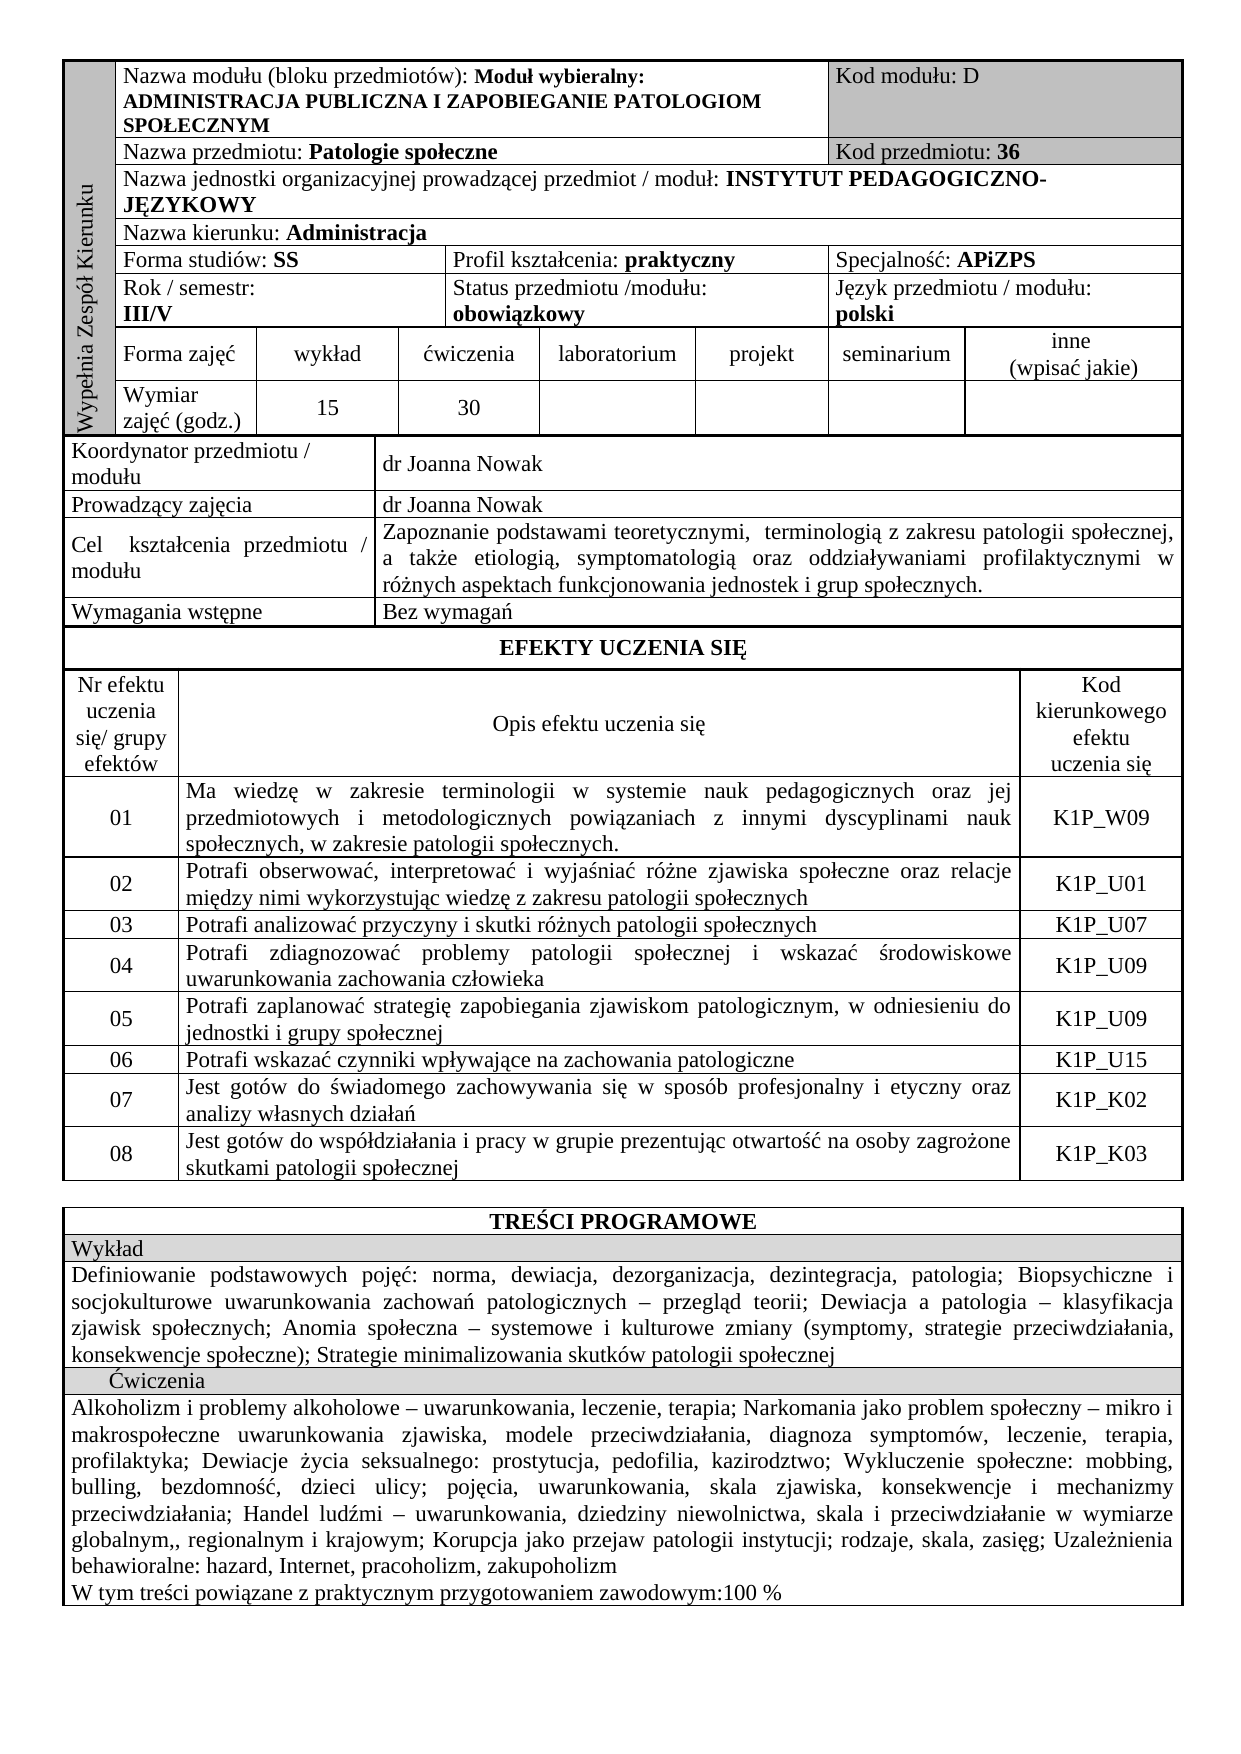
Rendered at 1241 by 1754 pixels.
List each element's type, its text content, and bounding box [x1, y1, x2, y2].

table_cell dr Joanna Nowak [376, 491, 1181, 517]
table_cell [696, 381, 828, 434]
table_cell 06 [65, 1046, 178, 1072]
table_cell Potrafi zaplanować strategię zapobiegania zjawiskom patologicznym, w odniesieniu do jednostki i grupy społecznej [179, 992, 1019, 1045]
table_cell Potrafi zdiagnozować problemy patologii społecznej i wskazać środowiskowe uwarunkowania zachowania człowieka [179, 939, 1019, 991]
table_header TREŚCI PROGRAMOWE [65, 1208, 1181, 1234]
table_header Wypełnia Zespół Kierunku [65, 62, 115, 434]
table_cell K1P_U09 [1021, 992, 1181, 1045]
table_cell Cel kształcenia przedmiotu / modułu [65, 518, 374, 597]
table_cell K1P_U09 [1021, 939, 1181, 991]
table_cell 04 [65, 939, 178, 991]
table_cell Jest gotów do współdziałania i pracy w grupie prezentując otwartość na osoby zagrożone skutkami patologii społecznej [179, 1127, 1019, 1180]
table_cell Nazwa jednostki organizacyjnej prowadzącej przedmiot / moduł: INSTYTUT PEDAGOGICZNO-JĘZYKOWY [116, 165, 1181, 218]
table_cell Definiowanie podstawowych pojęć: norma, dewiacja, dezorganizacja, dezintegracja, patologia; Biopsychiczne i socjokulturowe uwarunkowania zachowań patologicznych – przegląd teorii; Dewiacja a patologia – klasyfikacja zjawisk społecznych; Anomia społeczna – systemowe i kulturowe zmiany (symptomy, strategie przeciwdziałania, konsekwencje społeczne); Strategie minimalizowania skutków patologii społecznej [65, 1262, 1181, 1367]
table_cell dr Joanna Nowak [376, 437, 1181, 490]
table_cell projekt [696, 328, 828, 380]
table_cell Forma studiów: SS [116, 246, 445, 273]
table_cell Bez wymagań [376, 598, 1181, 624]
table_cell [540, 381, 695, 434]
table_cell K1P_K03 [1021, 1127, 1181, 1180]
table_cell Potrafi analizować przyczyny i skutki różnych patologii społecznych [179, 911, 1019, 937]
table_cell 07 [65, 1074, 178, 1126]
table_cell Nazwa kierunku: Administracja [116, 219, 1181, 245]
table_cell Status przedmiotu /modułu: obowiązkowy [446, 274, 828, 326]
table_header Nazwa modułu (bloku przedmiotów): Moduł wybieralny: ADMINISTRACJA PUBLICZNA I ZAPOBIEGANIE PATOLOGIOM SPOŁECZNYM [116, 62, 828, 137]
table_cell ćwiczenia [399, 328, 539, 380]
table_cell Zapoznanie podstawami teoretycznymi, terminologią z zakresu patologii społecznej, a także etiologią, symptomatologią oraz oddziaływaniami profilaktycznymi w różnych aspektach funkcjonowania jednostek i grup społecznych. [376, 518, 1181, 597]
table_cell Kod przedmiotu: 36 [829, 138, 1181, 164]
table_cell Koordynator przedmiotu / modułu [65, 437, 374, 490]
table_cell 02 [65, 858, 178, 910]
table_cell [966, 381, 1181, 434]
table_cell wykład [257, 328, 398, 380]
table_cell 01 [65, 777, 178, 856]
table_cell K1P_U15 [1021, 1046, 1181, 1072]
table_cell K1P_K02 [1021, 1074, 1181, 1126]
table_cell Potrafi wskazać czynniki wpływające na zachowania patologiczne [179, 1046, 1019, 1072]
table_cell 15 [257, 381, 398, 434]
table_header Kod modułu: D [829, 62, 1181, 137]
table_cell 03 [65, 911, 178, 937]
table_cell inne (wpisać jakie) [966, 328, 1181, 380]
table_cell Prowadzący zajęcia [65, 491, 374, 517]
table_cell Jest gotów do świadomego zachowywania się w sposób profesjonalny i etyczny oraz analizy własnych działań [179, 1074, 1019, 1126]
table_cell Forma zajęć [116, 328, 256, 380]
table_cell Kod kierunkowego efektu uczenia się [1021, 671, 1181, 776]
table_cell Alkoholizm i problemy alkoholowe – uwarunkowania, leczenie, terapia; Narkomania jako problem społeczny – mikro i makrospołeczne uwarunkowania zjawiska, modele przeciwdziałania, diagnoza symptomów, leczenie, terapia, profilaktyka; Dewiacje życia seksualnego: prostytucja, pedofilia, kazirodztwo; Wykluczenie społeczne: mobbing, bulling, bezdomność, dzieci ulicy; pojęcia, uwarunkowania, skala zjawiska, konsekwencje i mechanizmy przeciwdziałania; Handel ludźmi – uwarunkowania, dziedziny niewolnictwa, skala i przeciwdziałanie w wymiarze globalnym,, regionalnym i krajowym; Korupcja jako przejaw patologii instytucji; rodzaje, skala, zasięg; Uzależnienia behawioralne: hazard, Internet, pracoholizm, zakupoholizm W tym treści powiązane z praktycznym przygotowaniem zawodowym:100 % [65, 1395, 1181, 1605]
table_cell Rok / semestr: III/V [116, 274, 445, 326]
table_cell K1P_W09 [1021, 777, 1181, 856]
table_cell Nazwa przedmiotu: Patologie społeczne [116, 138, 828, 164]
table_cell seminarium [829, 328, 964, 380]
table_cell 05 [65, 992, 178, 1045]
table_cell Potrafi obserwować, interpretować i wyjaśniać różne zjawiska społeczne oraz relacje między nimi wykorzystując wiedzę z zakresu patologii społecznych [179, 858, 1019, 910]
table_cell Profil kształcenia: praktyczny [446, 246, 828, 273]
table_cell Wymiar zajęć (godz.) [116, 381, 256, 434]
table_cell laboratorium [540, 328, 695, 380]
table_cell Opis efektu uczenia się [179, 671, 1019, 776]
table_cell K1P_U07 [1021, 911, 1181, 937]
table_cell Nr efektu uczenia się/ grupy efektów [65, 671, 178, 776]
table_cell EFEKTY UCZENIA SIĘ [65, 628, 1181, 668]
table_cell Ma wiedzę w zakresie terminologii w systemie nauk pedagogicznych oraz jej przedmiotowych i metodologicznych powiązaniach z innymi dyscyplinami nauk społecznych, w zakresie patologii społecznych. [179, 777, 1019, 856]
table_cell Język przedmiotu / modułu: polski [829, 274, 1181, 326]
table_cell Ćwiczenia [65, 1368, 1181, 1394]
table_cell Wykład [65, 1235, 1181, 1261]
table_cell Wymagania wstępne [65, 598, 374, 624]
table_cell 30 [399, 381, 539, 434]
table_cell [829, 381, 964, 434]
table_cell K1P_U01 [1021, 858, 1181, 910]
table_cell Specjalność: APiZPS [829, 246, 1181, 273]
table_cell 08 [65, 1127, 178, 1180]
